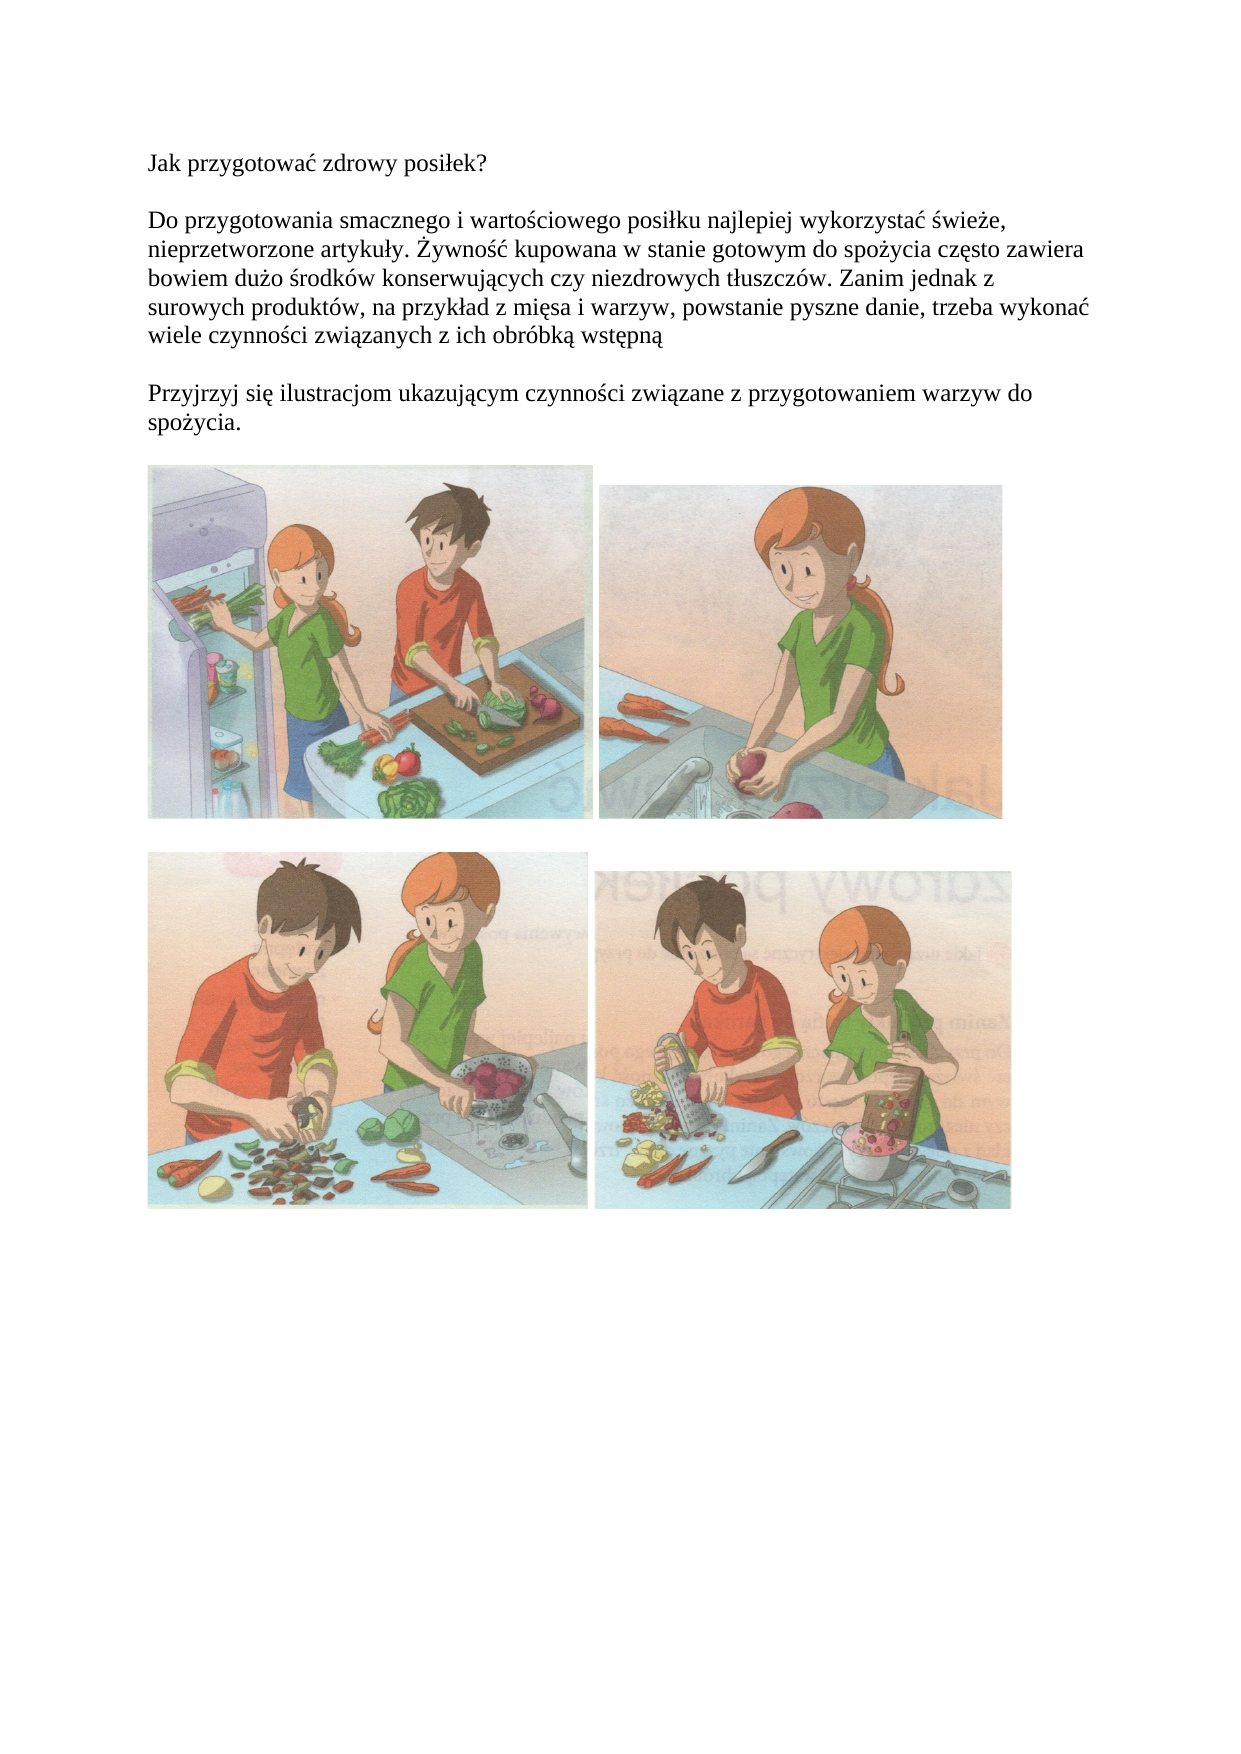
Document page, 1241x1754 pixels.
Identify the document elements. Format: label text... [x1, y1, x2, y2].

picture [147, 465, 593, 819]
text Jak przygotować zdrowy posiłek? [148, 148, 1093, 176]
text Do przygotowania smacznego i wartościowego posiłku najlepiej wykorzystać świeże, nieprzetworzone artykuły. Żywność kupowana w stanie gotowym do spożycia często zawiera bowiem dużo środków konserwujących czy niezdrowych tłuszczów. Zanim jednak z surowych produktów, na przykład z mięsa i warzyw, powstanie pyszne danie, trzeba wykonać wiele czynności związanych z ich obróbką wstępną [148, 206, 1093, 349]
text Przyjrzyj się ilustracjom ukazującym czynności związane z przygotowaniem warzyw do spożycia. [148, 378, 1093, 436]
picture [147, 852, 589, 1209]
picture [594, 871, 1012, 1209]
picture [599, 485, 1003, 819]
